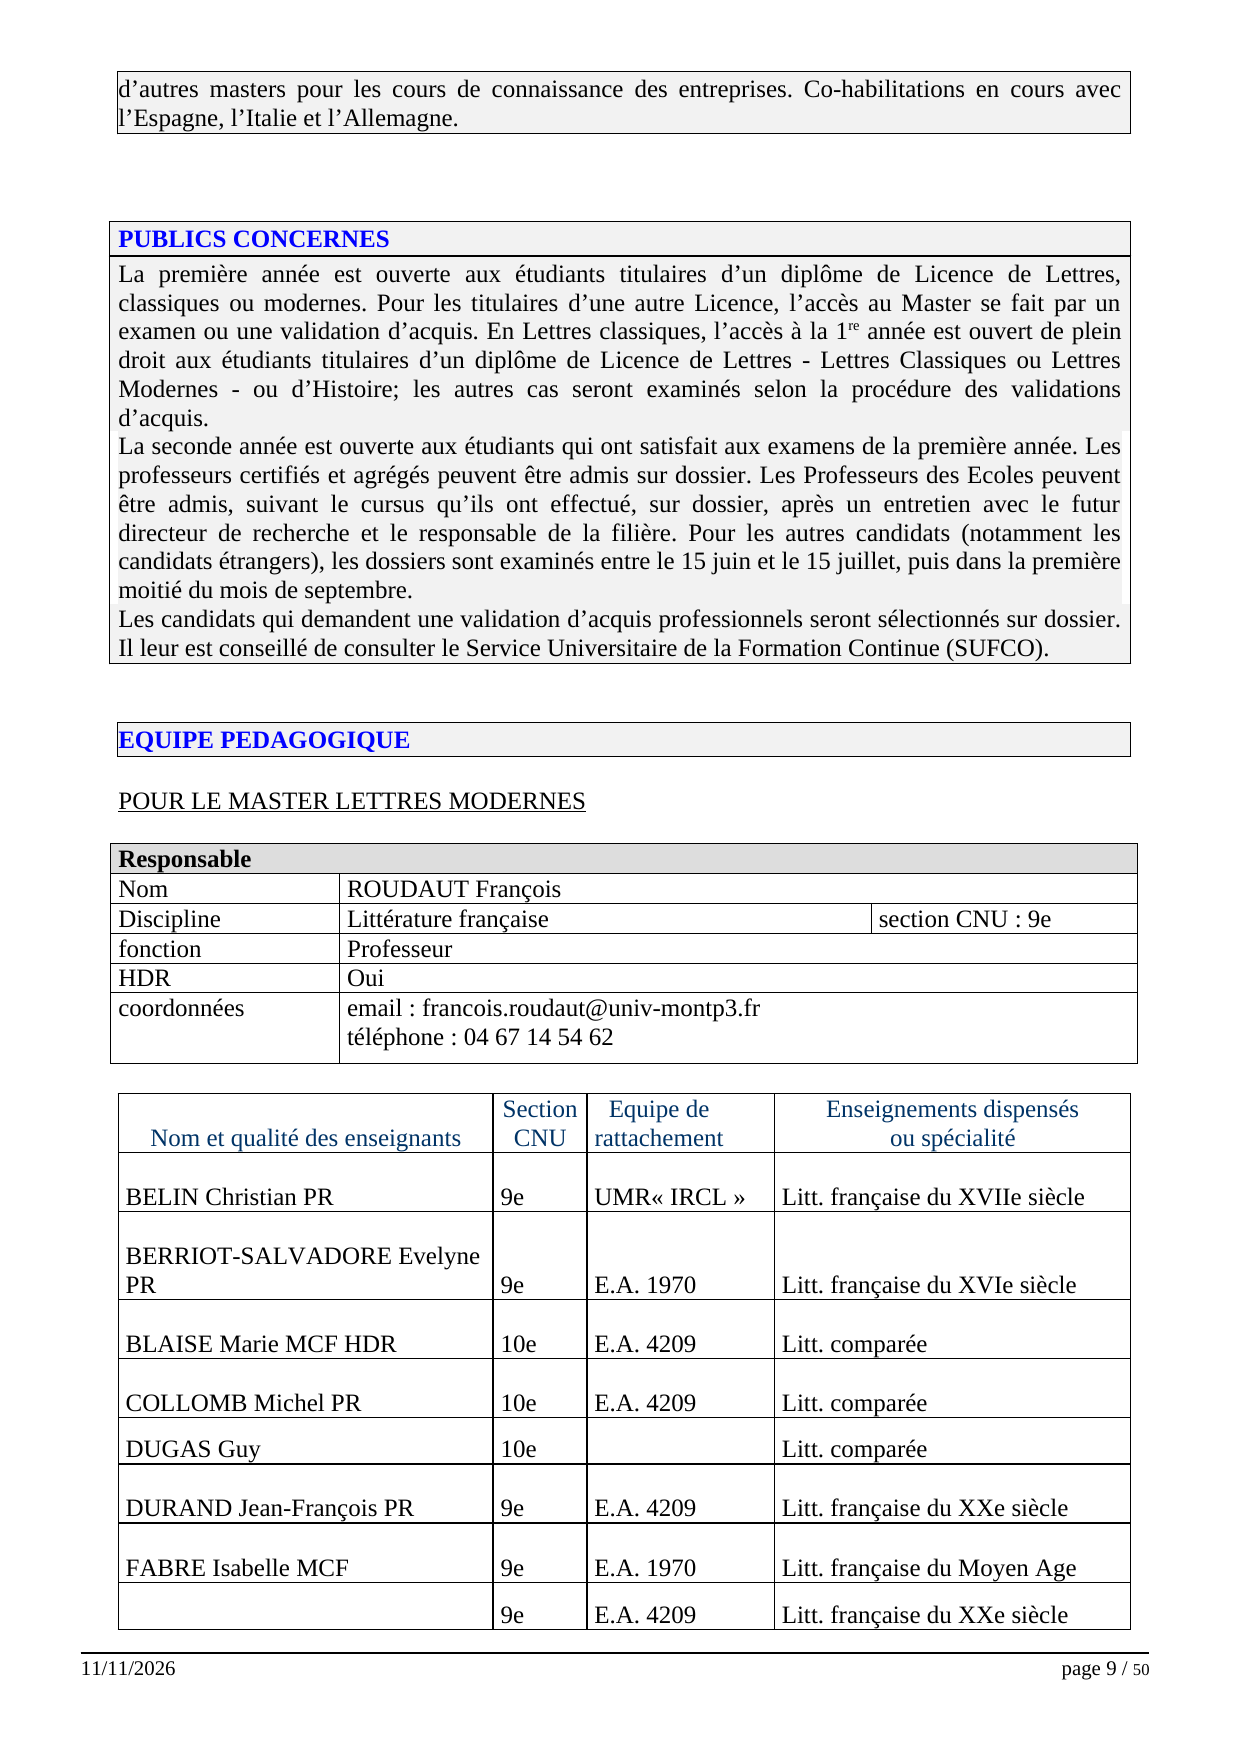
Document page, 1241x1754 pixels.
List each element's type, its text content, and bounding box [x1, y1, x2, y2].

table_cell FABRE Isabelle MCF [119, 1524, 492, 1581]
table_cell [119, 1583, 492, 1629]
table_cell E.A. 1970 [588, 1524, 774, 1581]
text PUBLICS CONCERNES [110, 222, 1130, 255]
table_cell fonction [111, 934, 339, 962]
table_cell Littérature française [340, 904, 871, 933]
text EQUIPE PEDAGOGIQUE [118, 723, 1130, 756]
text POUR LE MASTER LETTRES MODERNES [118, 786, 1122, 814]
table_cell Oui [340, 964, 1137, 992]
table_cell 10e [494, 1418, 586, 1463]
table_cell ROUDAUT François [340, 874, 1137, 903]
table_cell 9e [494, 1153, 586, 1211]
table_cell Litt. française du XXe siècle [775, 1465, 1130, 1522]
table_cell 9e [494, 1583, 586, 1629]
table_cell BERRIOT-SALVADORE Evelyne PR [119, 1212, 492, 1298]
table_cell E.A. 4209 [588, 1300, 774, 1357]
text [118, 72, 1130, 133]
table_cell HDR [111, 964, 339, 992]
text La seconde année est ouverte aux étudiants qui ont satisfait aux examens de la première année. Les professeurs certifiés et agrégés peuvent être admis sur dossier. Les Professeurs des Ecoles peuvent être admis, suivant le cursus qu’ils ont effectué, sur dossier, après un entretien avec le futur directeur de recherche et le responsable de la filière. Pour les autres candidats (notamment les candidats étrangers), les dossiers sont examinés entre le 15 juin et le 15 juillet, puis dans la première moitié du mois de septembre. [118, 431, 1122, 601]
table_cell 10e [494, 1359, 586, 1417]
table_header Section CNU [494, 1094, 586, 1152]
table_cell email : francois.roudaut@univ-montp3.fr téléphone : 04 67 14 54 62 [340, 993, 1137, 1063]
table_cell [775, 1583, 1130, 1629]
table_cell DURAND Jean-François PR [119, 1465, 492, 1522]
table_header Responsable [111, 844, 1137, 873]
table_cell E.A. 1970 [588, 1212, 774, 1298]
table_cell Litt. comparée [775, 1359, 1130, 1417]
table_cell UMR« IRCL » [588, 1153, 774, 1211]
table_header Nom et qualité des enseignants [119, 1094, 492, 1152]
table_cell Discipline [111, 904, 339, 933]
table_cell E.A. 4209 [588, 1359, 774, 1417]
table_cell Litt. comparée [775, 1300, 1130, 1357]
text La première année est ouverte aux étudiants titulaires d’un diplôme de Licence de Lettres, classiques ou modernes. Pour les titulaires d’une autre Licence, l’accès au Master se fait par un examen ou une validation d’acquis. En Lettres classiques, l’accès à la 1re année est ouvert de plein droit aux étudiants titulaires d’un diplôme de Licence de Lettres - Lettres Classiques ou Lettres Modernes - ou d’Histoire; les autres cas seront examinés selon la procédure des validations d’acquis. [110, 257, 1130, 431]
table_cell Litt. française du Moyen Age [775, 1524, 1130, 1581]
text Les candidats qui demandent une validation d’acquis professionnels seront sélectionnés sur dossier. Il leur est conseillé de consulter le Service Universitaire de la Formation Continue (SUFCO). [110, 601, 1130, 663]
table_cell Litt. comparée [775, 1418, 1130, 1463]
table_cell BELIN Christian PR [119, 1153, 492, 1211]
table_cell 9e [494, 1465, 586, 1522]
table_cell Litt. française du XVIe siècle [775, 1212, 1130, 1298]
table_cell BLAISE Marie MCF HDR [119, 1300, 492, 1357]
table_cell 9e [494, 1212, 586, 1298]
table_cell DUGAS Guy [119, 1418, 492, 1463]
table_cell Nom [111, 874, 339, 903]
table_cell 10e [494, 1300, 586, 1357]
table_header Equipe de rattachement [588, 1094, 774, 1152]
table_cell Litt. française du XVIIe siècle [775, 1153, 1130, 1211]
table_cell Professeur [340, 934, 1137, 962]
table_cell section CNU : 9e [872, 904, 1137, 933]
table_cell E.A. 4209 [588, 1583, 774, 1629]
table_cell 9e [494, 1524, 586, 1581]
table_cell [588, 1418, 774, 1463]
table_cell COLLOMB Michel PR [119, 1359, 492, 1417]
table_header Enseignements dispensés ou spécialité [775, 1094, 1130, 1152]
table_cell coordonnées [111, 993, 339, 1063]
table_cell E.A. 4209 [588, 1465, 774, 1522]
